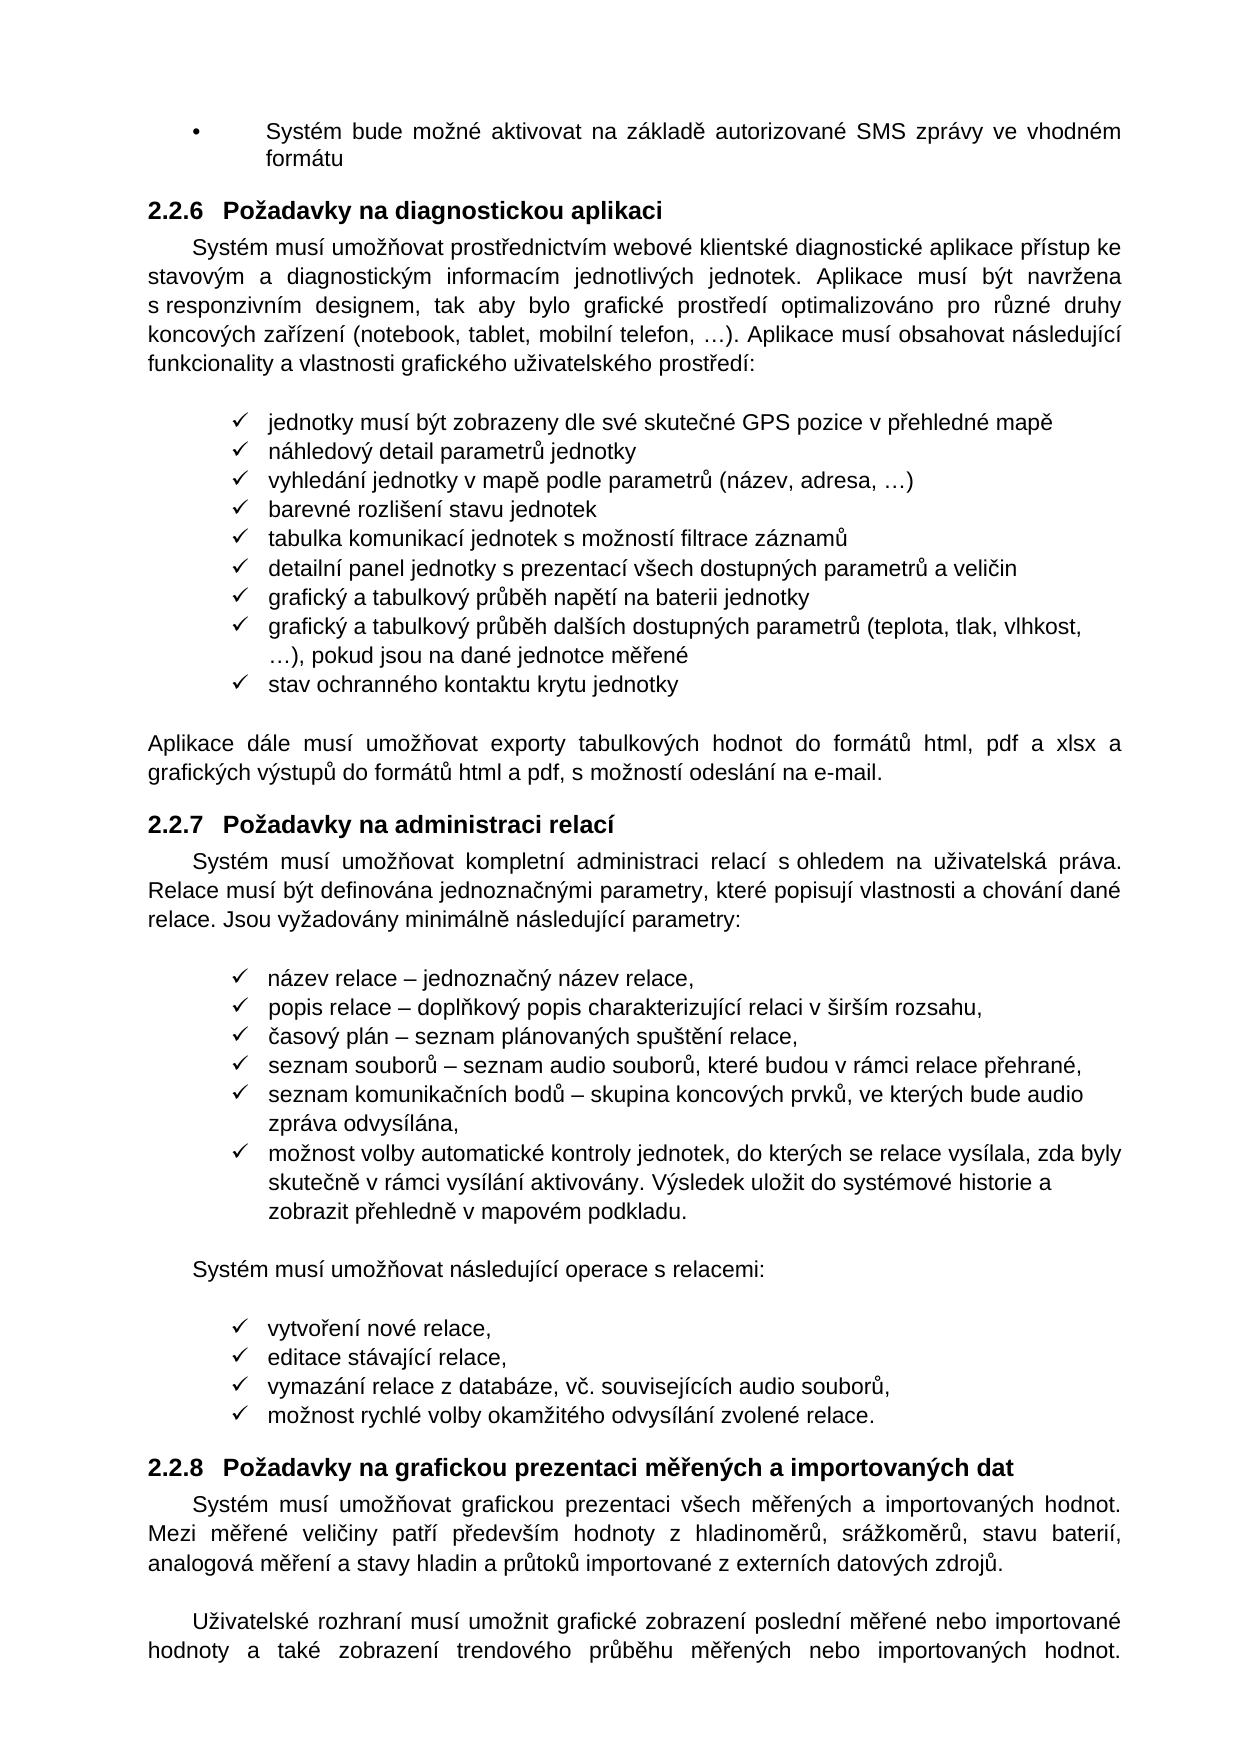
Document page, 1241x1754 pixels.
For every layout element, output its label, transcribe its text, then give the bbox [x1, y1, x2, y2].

list Požadavky na diagnostickou aplikaci [148, 196, 1122, 224]
list Požadavky na administraci relací [148, 810, 1122, 839]
text Systém musí umožňovat prostřednictvím webové klientské diagnostické aplikace přístup ke stavovým a diagnostickým informacím jednotlivých jednotek. Aplikace musí být navržena s responzivním designem, tak aby bylo grafické prostředí optimalizováno pro různé druhy koncových zařízení (notebook, tablet, mobilní telefon, …). Aplikace musí obsahovat následující funkcionality a vlastnosti grafického uživatelského prostředí: [148, 231, 1122, 377]
list název relace – jednoznačný název relace, [230, 962, 1122, 991]
list časový plán – seznam plánovaných spuštění relace, [231, 1020, 1122, 1049]
list editace stávající relace, [230, 1341, 1122, 1370]
list možnost rychlé volby okamžitého odvysílání zvolené relace. [230, 1399, 1122, 1428]
list grafický a tabulkový průběh napětí na baterii jednotky [231, 581, 1122, 610]
list tabulka komunikací jednotek s možností filtrace záznamů [231, 522, 1122, 552]
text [148, 1605, 1122, 1663]
list náhledový detail parametrů jednotky [231, 435, 1122, 464]
list popis relace – doplňkový popis charakterizující relaci v širším rozsahu, [231, 991, 1122, 1020]
list seznam souborů – seznam audio souborů, které budou v rámci relace přehrané, [231, 1049, 1122, 1078]
list vytvoření nové relace, [230, 1312, 1122, 1341]
list seznam komunikačních bodů – skupina koncových prvků, ve kterých bude audio zpráva odvysílána, [231, 1078, 1122, 1137]
list vyhledání jednotky v mapě podle parametrů (název, adresa, …) [231, 464, 1122, 493]
text Systém musí umožňovat kompletní administraci relací s ohledem na uživatelská práva. Relace musí být definována jednoznačnými parametry, které popisují vlastnosti a chování dané relace. Jsou vyžadovány minimálně následující parametry: [148, 845, 1122, 932]
list detailní panel jednotky s prezentací všech dostupných parametrů a veličin [231, 552, 1122, 581]
list grafický a tabulkový průběh dalších dostupných parametrů (teplota, tlak, vlhkost, …), pokud jsou na dané jednotce měřené [231, 610, 1122, 668]
list vymazání relace z databáze, vč. souvisejících audio souborů, [230, 1370, 1122, 1399]
text Aplikace dále musí umožňovat exporty tabulkových hodnot do formátů html, pdf a xlsx a grafických výstupů do formátů html a pdf, s možností odeslání na e-mail. [148, 727, 1122, 785]
list jednotky musí být zobrazeny dle své skutečné GPS pozice v přehledné mapě [231, 406, 1122, 435]
list Požadavky na grafickou prezentaci měřených a importovaných dat [148, 1453, 1122, 1482]
text Systém musí umožňovat následující operace s relacemi: [148, 1253, 1122, 1282]
list možnost volby automatické kontroly jednotek, do kterých se relace vysílala, zda byly skutečně v rámci vysílání aktivovány. Výsledek uložit do systémové historie a zobrazit přehledně v mapovém podkladu. [231, 1137, 1122, 1224]
list stav ochranného kontaktu krytu jednotky [231, 668, 1122, 697]
text • Systém bude možné aktivovat na základě autorizované SMS zprávy ve vhodném formátu [192, 118, 1122, 171]
list barevné rozlišení stavu jednotek [231, 493, 1122, 522]
text Systém musí umožňovat grafickou prezentaci všech měřených a importovaných hodnot. Mezi měřené veličiny patří především hodnoty z hladinoměrů, srážkoměrů, stavu baterií, analogová měření a stavy hladin a průtoků importované z externích datových zdrojů. [148, 1488, 1122, 1576]
